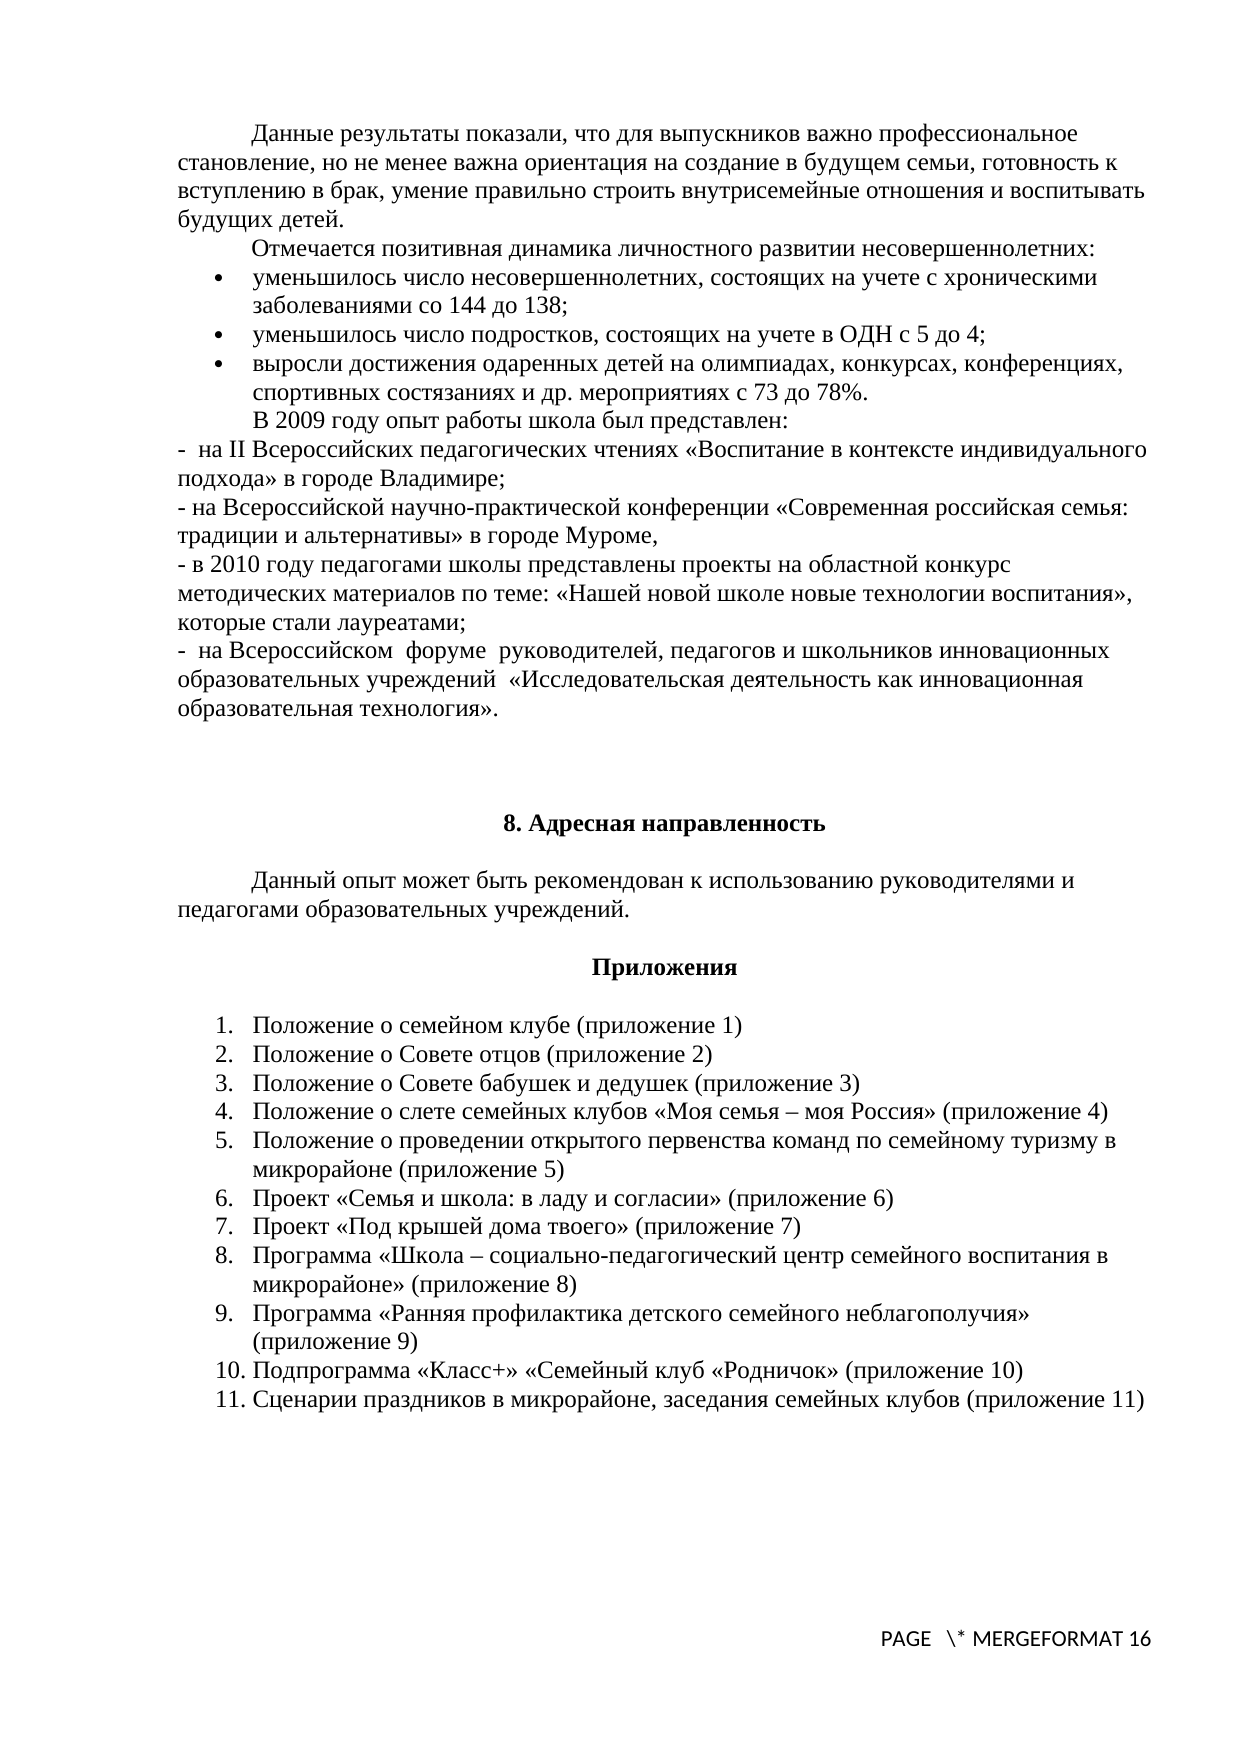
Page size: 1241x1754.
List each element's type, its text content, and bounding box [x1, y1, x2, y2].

list Проект «Под крышей дома твоего» (приложение 7) [215, 1211, 1152, 1240]
text 8. Адресная направленность [177, 808, 1152, 837]
list Проект «Семья и школа: в ладу и согласии» (приложение 6) [215, 1183, 1152, 1211]
text - на Всероссийской научно-практической конференции «Современная российская семья: традиции и альтернативы» в городе Муроме, [177, 492, 1152, 549]
text - на II Всероссийских педагогических чтениях «Воспитание в контексте индивидуального подхода» в городе Владимире; [177, 434, 1152, 492]
list уменьшилось число подростков, состоящих на учете в ОДН с 5 до 4; [215, 319, 1152, 348]
list В 2009 году опыт работы школа был представлен: [252, 406, 1152, 434]
text Данный опыт может быть рекомендован к использованию руководителями и педагогами образовательных учреждений. [177, 866, 1152, 923]
list выросли достижения одаренных детей на олимпиадах, конкурсах, конференциях, спортивных состязаниях и др. мероприятиях с 73 до 78%. [215, 348, 1152, 406]
list Программа «Школа – социально-педагогический центр семейного воспитания в микрорайоне» (приложение 8) [215, 1240, 1152, 1298]
list Положение о слете семейных клубов «Моя семья – моя Россия» (приложение 4) [215, 1096, 1152, 1125]
list уменьшилось число несовершеннолетних, состоящих на учете с хроническими заболеваниями со 144 до 138; [215, 262, 1152, 319]
list Положение о проведении открытого первенства команд по семейному туризму в микрорайоне (приложение 5) [215, 1125, 1152, 1183]
text - в 2010 году педагогами школы представлены проекты на областной конкурс методических материалов по теме: «Нашей новой школе новые технологии воспитания», которые стали лауреатами; [177, 549, 1152, 636]
list Положение о Совете отцов (приложение 2) [215, 1039, 1152, 1068]
list Программа «Ранняя профилактика детского семейного неблагополучия» (приложение 9) [215, 1298, 1152, 1355]
text Отмечается позитивная динамика личностного развитии несовершеннолетних: [177, 233, 1152, 262]
text - на Всероссийском форуме руководителей, педагогов и школьников инновационных образовательных учреждений «Исследовательская деятельность как инновационная образовательная технология». [177, 636, 1152, 722]
list Положение о семейном клубе (приложение 1) [215, 1010, 1152, 1039]
text Приложения [177, 952, 1152, 981]
list Сценарии праздников в микрорайоне, заседания семейных клубов (приложение 11) [215, 1384, 1152, 1413]
text Данные результаты показали, что для выпускников важно профессиональное становление, но не менее важна ориентация на создание в будущем семьи, готовность к вступлению в брак, умение правильно строить внутрисемейные отношения и воспитывать будущих детей. [177, 118, 1152, 233]
list Положение о Совете бабушек и дедушек (приложение 3) [215, 1068, 1152, 1096]
list Подпрограмма «Класс+» «Семейный клуб «Родничок» (приложение 10) [215, 1355, 1152, 1384]
